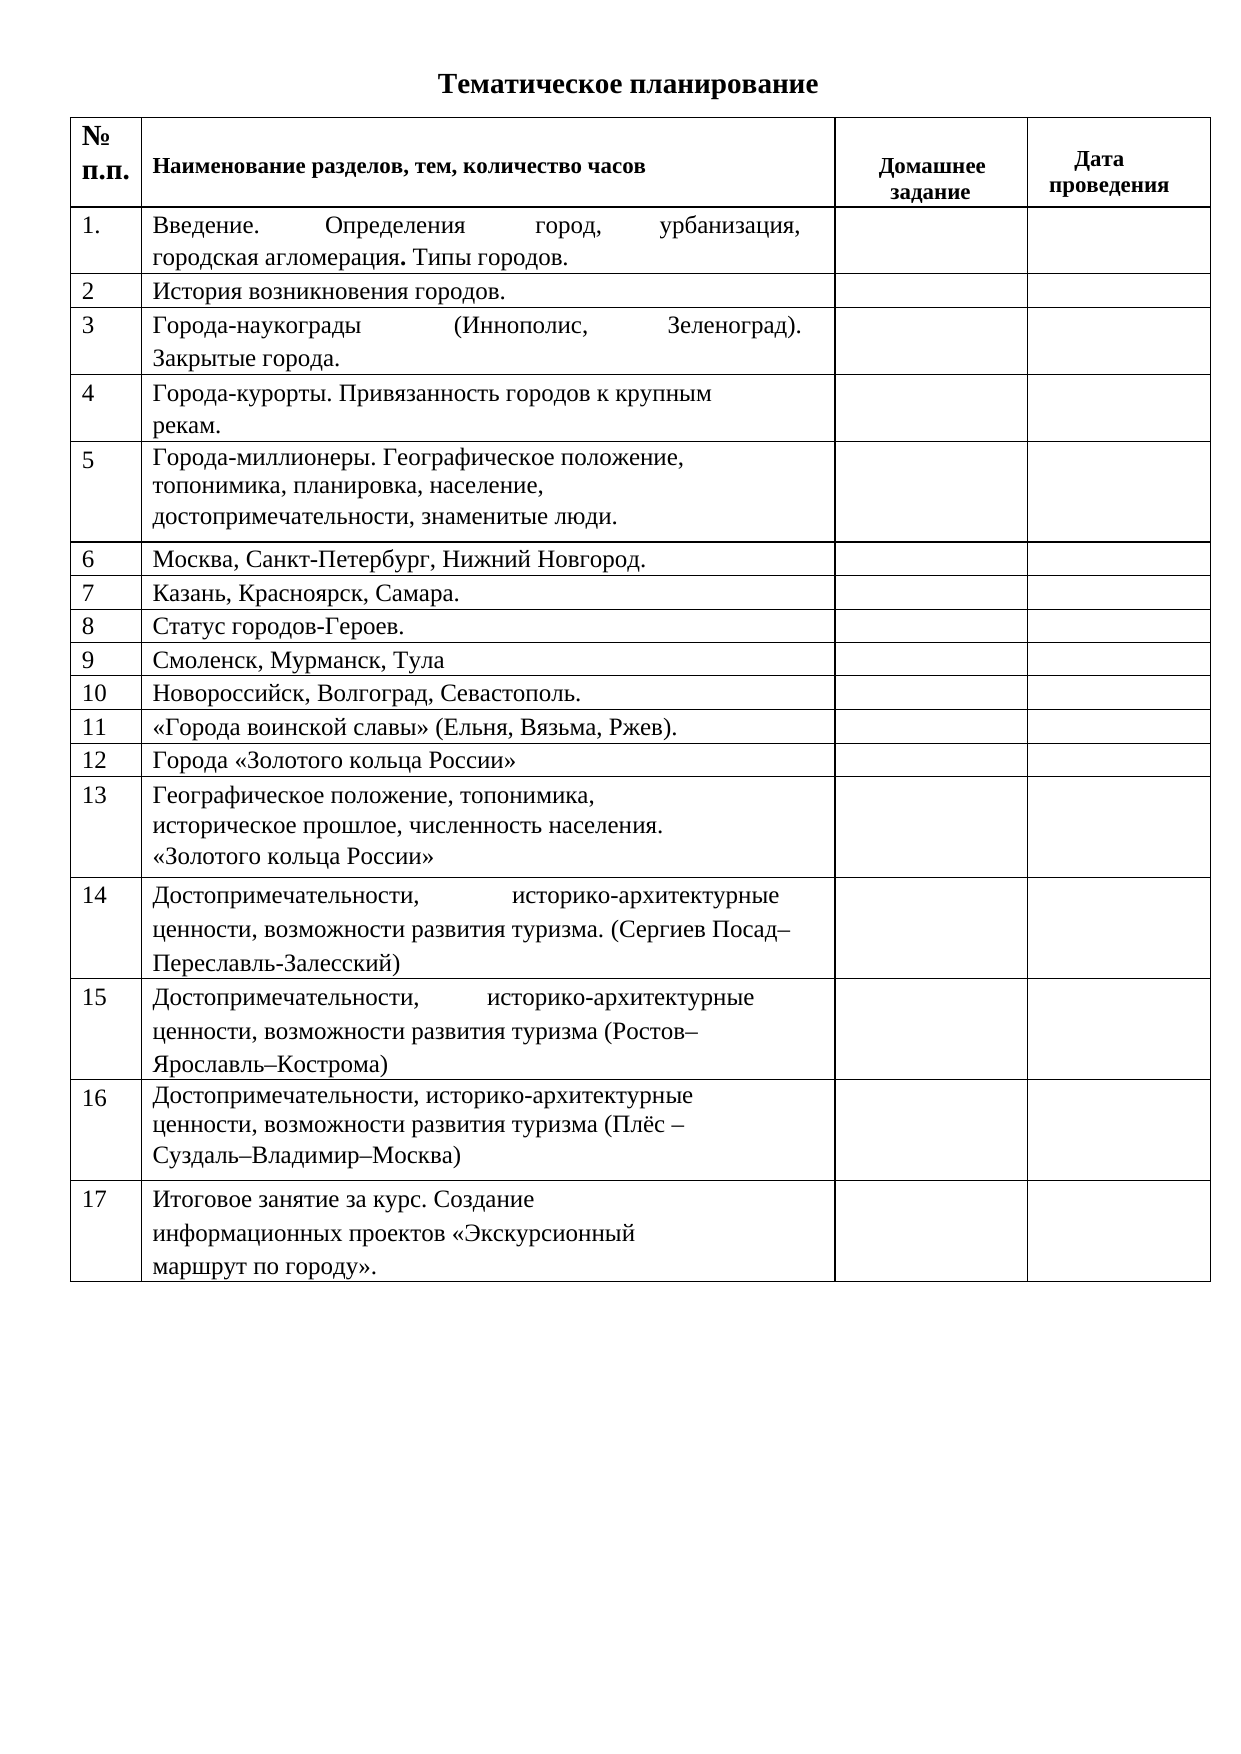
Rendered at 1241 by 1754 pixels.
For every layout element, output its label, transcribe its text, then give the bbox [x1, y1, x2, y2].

table_cell [836, 610, 1027, 642]
table_cell 2 [71, 274, 141, 307]
table_cell 7 [71, 576, 141, 608]
table_cell Города-курорты. Привязанность городов к крупным рекам. [142, 375, 834, 441]
table_cell [1028, 576, 1210, 608]
table_cell [836, 979, 1027, 1079]
table_cell [1028, 610, 1210, 642]
table_cell 16 [71, 1080, 141, 1180]
table_cell [1028, 308, 1210, 374]
table_cell 9 [71, 643, 141, 675]
table_cell «Города воинской славы» (Ельня, Вязьма, Ржев). [142, 710, 834, 742]
subtitle Тематическое планирование [70, 67, 924, 100]
table_cell Введение. Определения город, урбанизация, городская агломерация. Типы городов. [142, 208, 834, 273]
table_cell [1028, 878, 1210, 978]
table_cell [836, 878, 1027, 978]
table_cell [836, 643, 1027, 675]
table_cell [836, 676, 1027, 709]
table_header № п.п. [71, 118, 141, 206]
table_cell [836, 308, 1027, 374]
table_cell [836, 1181, 1027, 1281]
table_cell 11 [71, 710, 141, 742]
table_cell [1028, 1080, 1210, 1180]
table_cell Смоленск, Мурманск, Тула [142, 643, 834, 675]
table_cell Итоговое занятие за курс. Создание информационных проектов «Экскурсионный маршрут по городу». [142, 1181, 834, 1281]
table_cell [1028, 744, 1210, 776]
table_cell Города-наукограды (Иннополис, Зеленоград). Закрытые города. [142, 308, 834, 374]
table_cell [1028, 643, 1210, 675]
table_cell [836, 576, 1027, 608]
table_cell [1028, 777, 1210, 877]
table_cell Новороссийск, Волгоград, Севастополь. [142, 676, 834, 709]
table_cell [836, 375, 1027, 441]
table_cell 15 [71, 979, 141, 1079]
table_cell 4 [71, 375, 141, 441]
table_cell Достопримечательности, историко-архитектурные ценности, возможности развития туризма (Плёс – Суздаль–Владимир–Москва) [142, 1080, 834, 1180]
table_cell [836, 274, 1027, 307]
table_cell [1028, 710, 1210, 742]
table_cell История возникновения городов. [142, 274, 834, 307]
table_cell 12 [71, 744, 141, 776]
table_cell 17 [71, 1181, 141, 1281]
table_cell Города-миллионеры. Географическое положение, топонимика, планировка, население, достопримечательности, знаменитые люди. [142, 442, 834, 541]
table_header Дата проведения [1028, 118, 1210, 206]
table_cell [836, 744, 1027, 776]
table_cell Достопримечательности, историко-архитектурные ценности, возможности развития туризма. (Сергиев Посад–Переславль-Залесский) [142, 878, 834, 978]
table_cell Казань, Красноярск, Самара. [142, 576, 834, 608]
table_cell 14 [71, 878, 141, 978]
table_cell 10 [71, 676, 141, 709]
table_cell 3 [71, 308, 141, 374]
table_cell [836, 543, 1027, 575]
table_header Домашнеезадание [836, 118, 1027, 206]
table_cell Статус городов-Героев. [142, 610, 834, 642]
table_cell Города «Золотого кольца России» [142, 744, 834, 776]
table_cell [1028, 979, 1210, 1079]
table_cell [1028, 676, 1210, 709]
table_cell [1028, 543, 1210, 575]
table_cell 6 [71, 543, 141, 575]
table_cell [836, 1080, 1027, 1180]
table_cell 8 [71, 610, 141, 642]
table_cell [1028, 1181, 1210, 1281]
table_cell [1028, 208, 1210, 273]
table_cell Москва, Санкт-Петербург, Нижний Новгород. [142, 543, 834, 575]
table_cell 1. [71, 208, 141, 273]
table_cell [836, 442, 1027, 541]
table_cell Географическое положение, топонимика, историческое прошлое, численность населения. «Золотого кольца России» [142, 777, 834, 877]
table_cell [836, 710, 1027, 742]
table_cell 13 [71, 777, 141, 877]
table_cell 5 [71, 442, 141, 541]
table_cell [1028, 375, 1210, 441]
table_cell Достопримечательности, историко-архитектурные ценности, возможности развития туризма (Ростов– Ярославль–Кострома) [142, 979, 834, 1079]
table_header Наименование разделов, тем, количество часов [142, 118, 834, 206]
table_cell [1028, 274, 1210, 307]
table_cell [836, 777, 1027, 877]
table_cell [1028, 442, 1210, 541]
table_cell [836, 208, 1027, 273]
